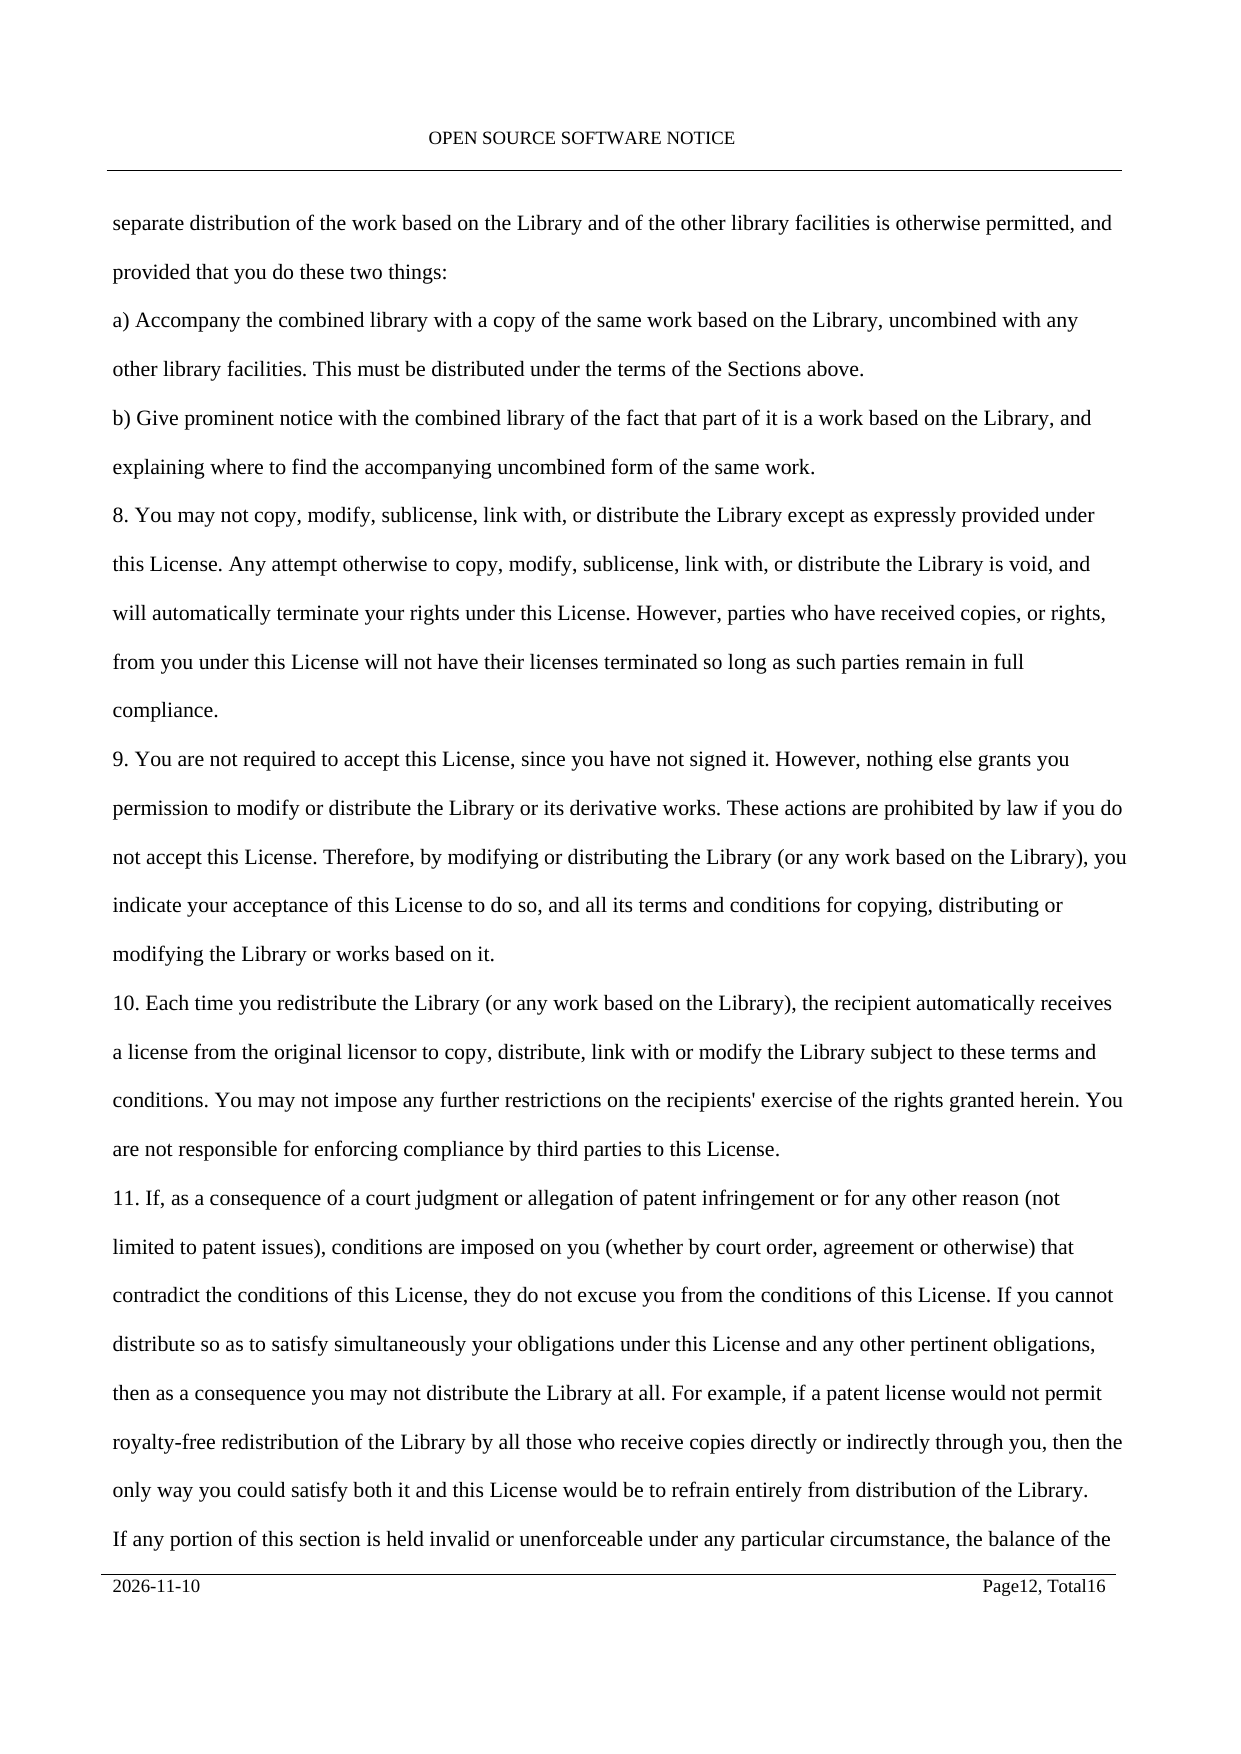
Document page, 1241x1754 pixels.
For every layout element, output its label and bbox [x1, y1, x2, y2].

text [112, 206, 1128, 1555]
